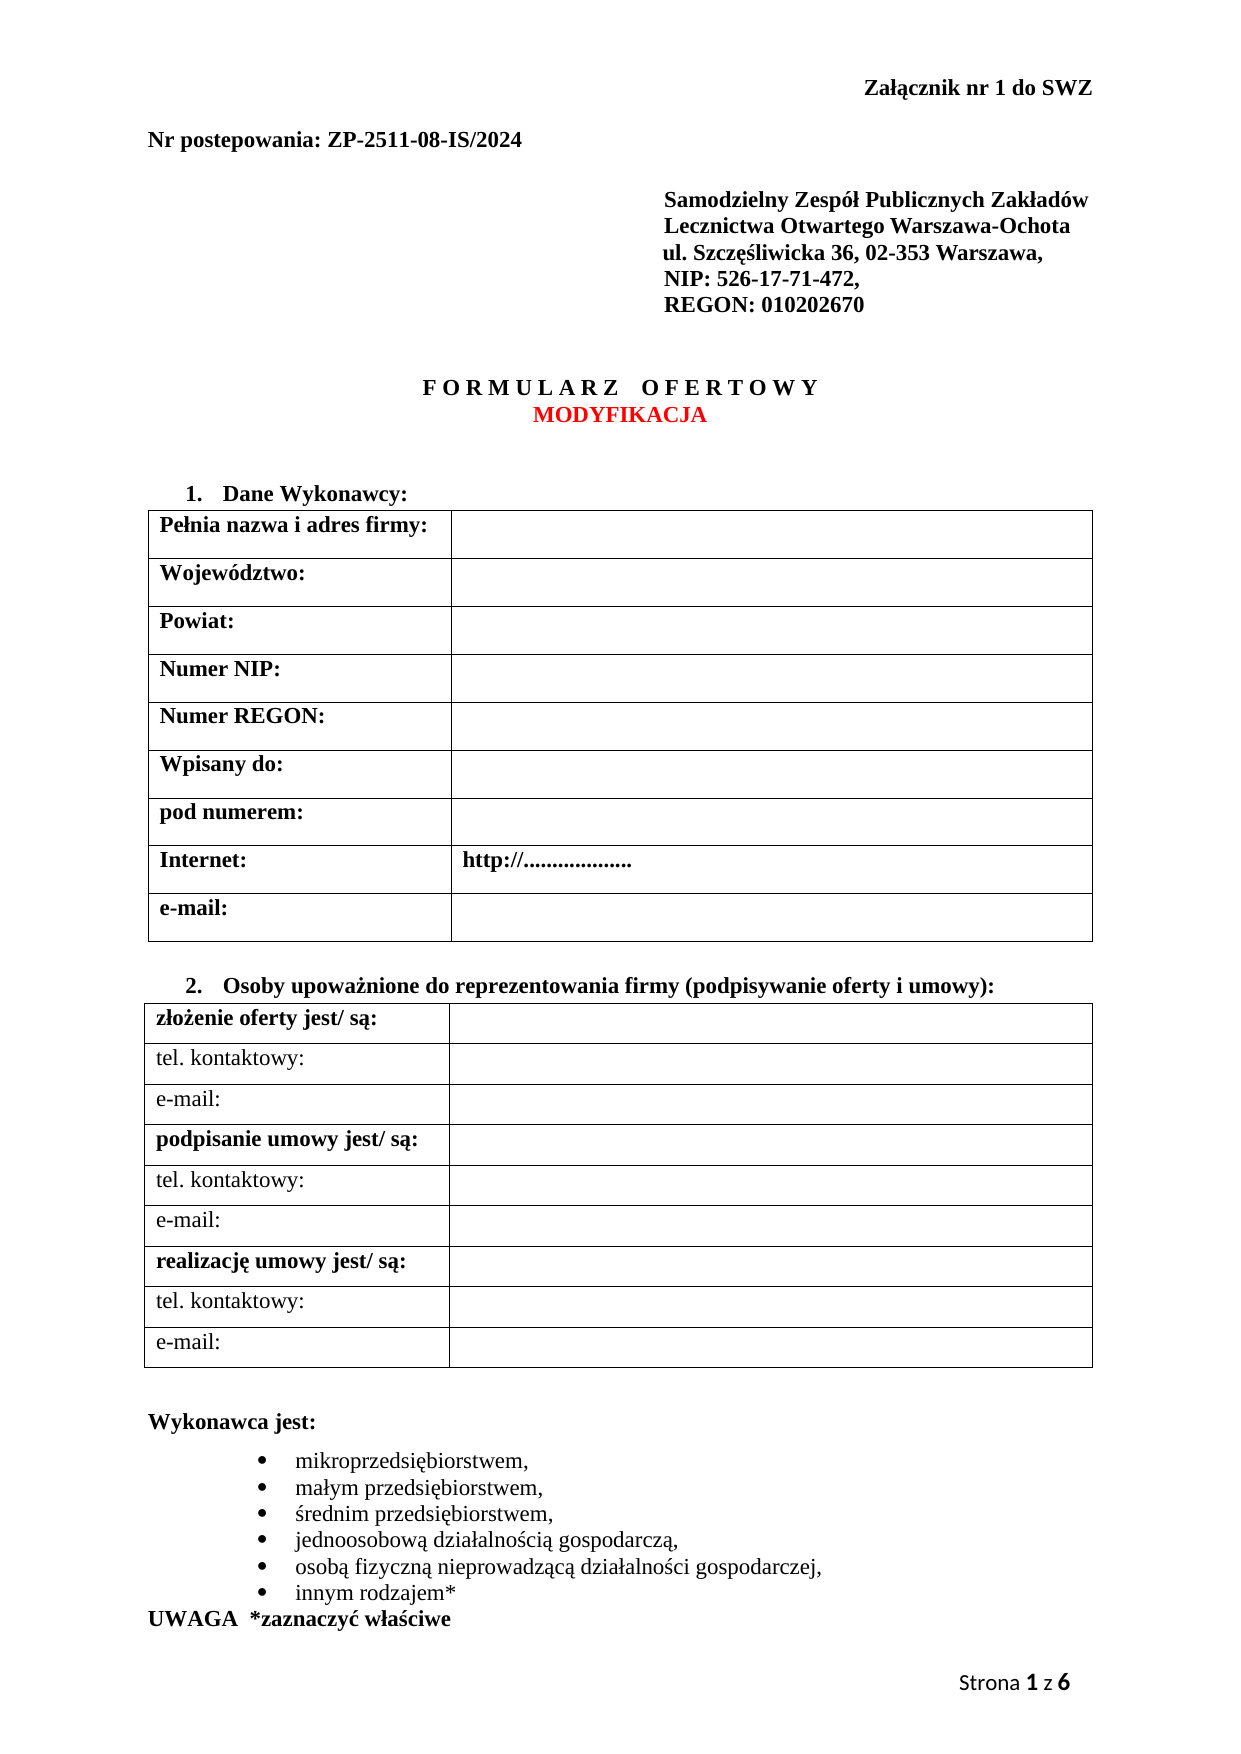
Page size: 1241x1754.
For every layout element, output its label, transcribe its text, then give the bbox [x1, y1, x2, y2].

list mikroprzedsiębiorstwem, [258, 1447, 1093, 1474]
list osobą fizyczną nieprowadzącą działalności gospodarczej, [258, 1553, 1093, 1579]
table_cell Województwo: [149, 559, 451, 606]
table_cell e-mail: [145, 1328, 449, 1367]
text MODYFIKACJA [148, 401, 1093, 427]
table_cell [452, 559, 1092, 606]
table_cell Internet: [149, 846, 451, 893]
table_cell [450, 1206, 1092, 1246]
table_cell e-mail: [145, 1085, 449, 1124]
table_header [452, 511, 1092, 558]
table_cell tel. kontaktowy: [145, 1166, 449, 1205]
table_cell [452, 607, 1092, 654]
table_cell [452, 703, 1092, 749]
text UWAGA *zaznaczyć właściwe [148, 1605, 1093, 1632]
text Załącznik nr 1 do SWZ [148, 74, 1093, 100]
list małym przedsiębiorstwem, [258, 1474, 1093, 1500]
text Wykonawca jest: [148, 1408, 1093, 1434]
text Lecznictwa Otwartego Warszawa-Ochota [148, 212, 1093, 239]
table_cell Numer NIP: [149, 655, 451, 702]
list jednoosobową działalnością gospodarczą, [258, 1526, 1093, 1553]
table_cell tel. kontaktowy: [145, 1044, 449, 1084]
table_cell podpisanie umowy jest/ są: [145, 1125, 449, 1165]
list Osoby upoważnione do reprezentowania firmy (podpisywanie oferty i umowy): [185, 972, 1093, 999]
table_cell [450, 1287, 1092, 1327]
list innym rodzajem* [258, 1579, 1093, 1605]
text NIP: 526-17-71-472, REGON: 010202670 [664, 265, 1093, 318]
table_cell Numer REGON: [149, 703, 451, 749]
table_header Pełnia nazwa i adres firmy: [149, 511, 451, 558]
table_cell [450, 1247, 1092, 1286]
table_cell [452, 655, 1092, 702]
table_header złożenie oferty jest/ są: [145, 1004, 449, 1043]
table_cell [450, 1166, 1092, 1205]
table_header [450, 1004, 1092, 1043]
table_cell [452, 751, 1092, 797]
table_cell Powiat: [149, 607, 451, 654]
table_cell [452, 894, 1092, 941]
table_cell [450, 1085, 1092, 1124]
text F O R M U L A R Z O F E R T O W Y [148, 374, 1093, 401]
table_cell [450, 1044, 1092, 1084]
list średnim przedsiębiorstwem, [258, 1500, 1093, 1526]
text ul. Szczęśliwicka 36, 02-353 Warszawa, [148, 239, 1093, 265]
text Samodzielny Zespół Publicznych Zakładów [148, 186, 1093, 212]
table_cell tel. kontaktowy: [145, 1287, 449, 1327]
table_cell e-mail: [145, 1206, 449, 1246]
table_cell http://................... [452, 846, 1092, 893]
text Nr postepowania: ZP-2511-08-IS/2024 [148, 127, 1093, 153]
table_cell Wpisany do: [149, 751, 451, 797]
table_cell [452, 799, 1092, 845]
table_cell pod numerem: [149, 799, 451, 845]
list Dane Wykonawcy: [185, 480, 1093, 506]
table_cell [450, 1328, 1092, 1367]
table_cell realizację umowy jest/ są: [145, 1247, 449, 1286]
table_cell [450, 1125, 1092, 1165]
table_cell e-mail: [149, 894, 451, 941]
